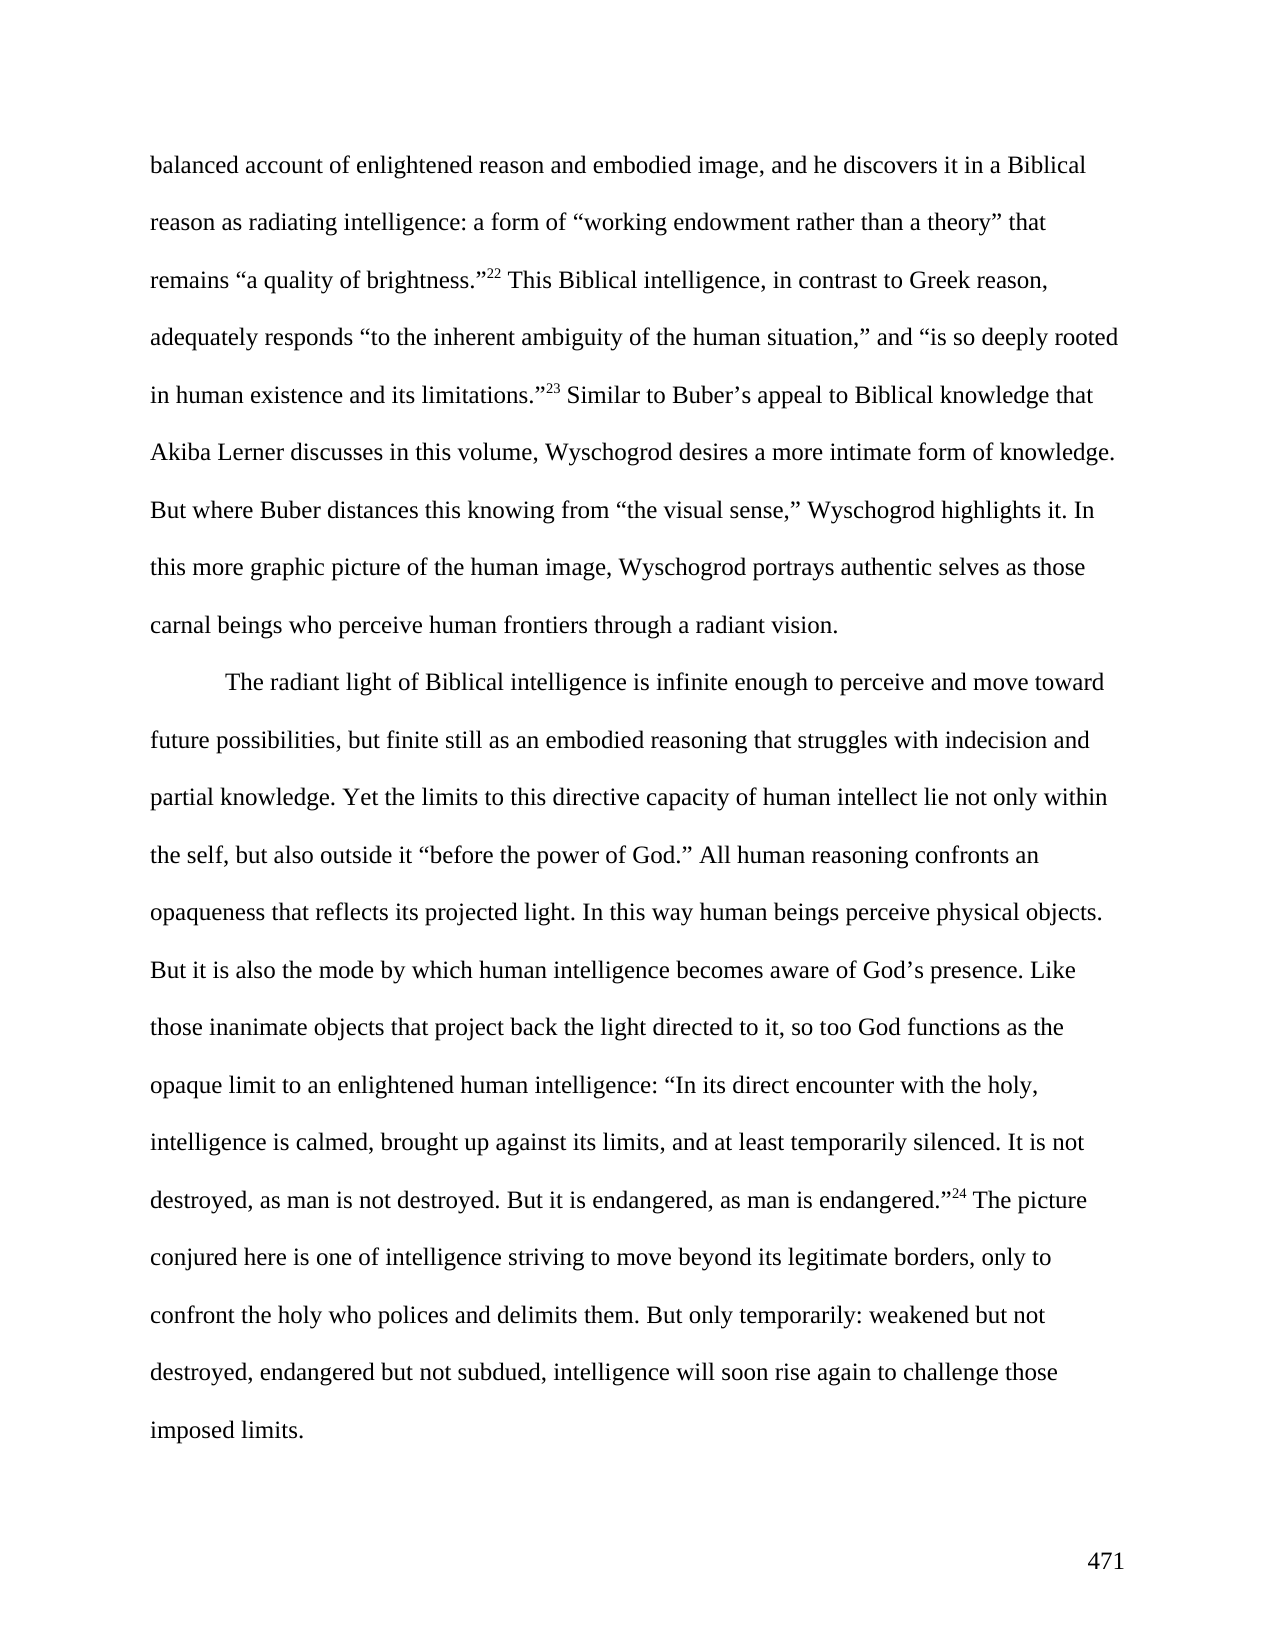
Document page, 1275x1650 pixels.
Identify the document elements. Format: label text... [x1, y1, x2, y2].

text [150, 150, 1125, 639]
text The radiant light of Biblical intelligence is infinite enough to perceive and move toward future possibilities, but finite still as an embodied reasoning that struggles with indecision and partial knowledge. Yet the limits to this directive capacity of human intellect lie not only within the self, but also outside it “before the power of God.” All human reasoning confronts an opaqueness that reflects its projected light. In this way human beings perceive physical objects. But it is also the mode by which human intelligence becomes aware of God’s presence. Like those inanimate objects that project back the light directed to it, so too God functions as the opaque limit to an enlightened human intelligence: “In its direct encounter with the holy, intelligence is calmed, brought up against its limits, and at least temporarily silenced. It is not destroyed, as man is not destroyed. But it is endangered, as man is endangered.” The picture conjured here is one of intelligence striving to move beyond its legitimate borders, only to confront the holy who polices and delimits them. But only temporarily: weakened but not destroyed, endangered but not subdued, intelligence will soon rise again to challenge those imposed limits. [150, 667, 1125, 1444]
